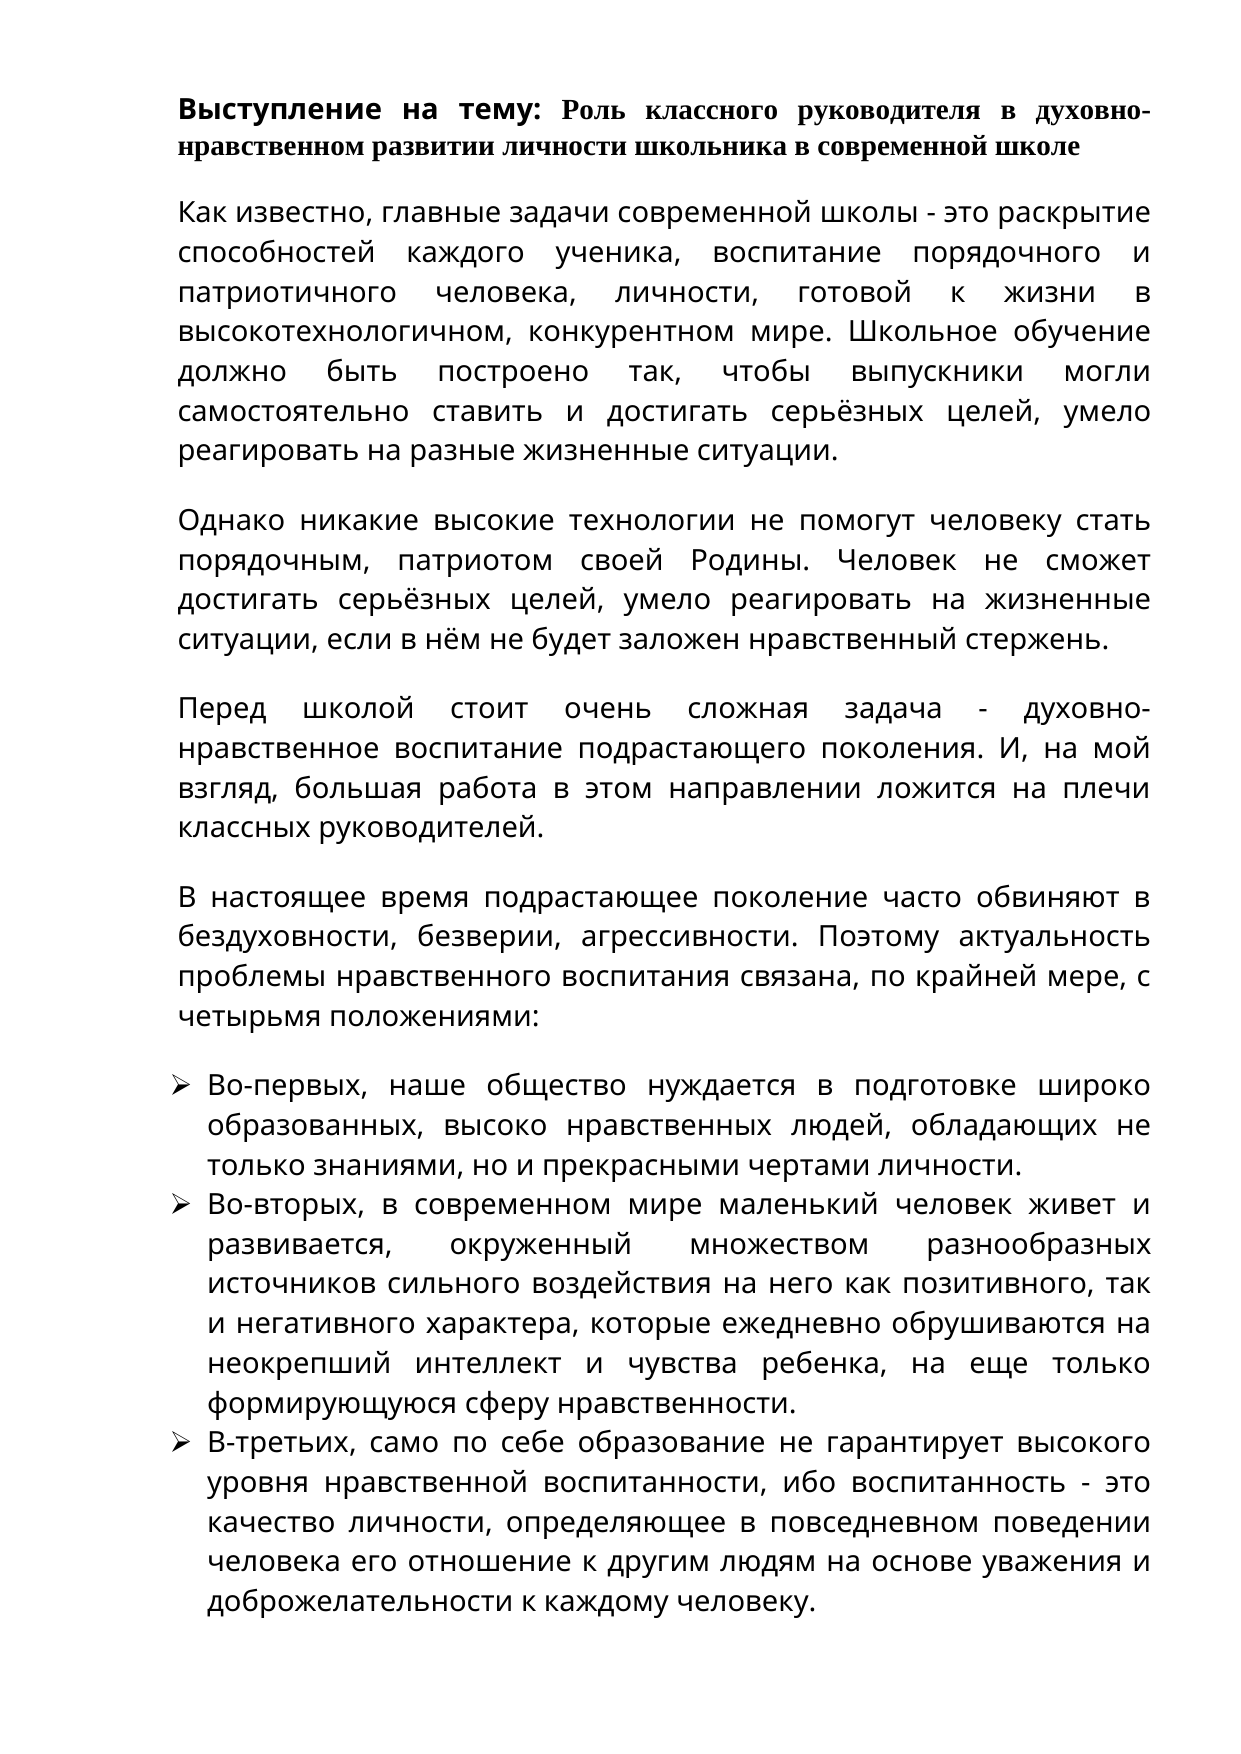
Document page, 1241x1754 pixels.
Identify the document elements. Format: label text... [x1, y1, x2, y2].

text В настоящее время подрастающее поколение часто обвиняют в бездуховности, безверии, агрессивности. Поэтому актуальность проблемы нравственного воспитания связана, по крайней мере, с четырьмя положениями: [177, 876, 1152, 1035]
text Перед школой стоит очень сложная задача - духовно-нравственное воспитание подрастающего поколения. И, на мой взгляд, большая работа в этом направлении ложится на плечи классных руководителей. [177, 687, 1152, 846]
list В-третьих, само по себе образование не гарантирует высокого уровня нравственной воспитанности, ибо воспитанность - это качество личности, определяющее в повседневном поведении человека его отношение к другим людям на основе уважения и доброжелательности к каждому человеку. [169, 1422, 1152, 1620]
text Однако никакие высокие технологии не помогут человеку стать порядочным, патриотом своей Родины. Человек не сможет достигать серьёзных целей, умело реагировать на жизненные ситуации, если в нём не будет заложен нравственный стержень. [177, 499, 1152, 658]
text Как известно, главные задачи современной школы - это раскрытие способностей каждого ученика, воспитание порядочного и патриотичного человека, личности, готовой к жизни в высокотехнологичном, конкурентном мире. Школьное обучение должно быть построено так, чтобы выпускники могли самостоятельно ставить и достигать серьёзных целей, умело реагировать на разные жизненные ситуации. [177, 192, 1152, 469]
text Выступление на тему: Роль классного руководителя в духовно-нравственном развитии личности школьника в современной школе [177, 89, 1152, 162]
list Во-первых, наше общество нуждается в подготовке широко образованных, высоко нравственных людей, обладающих не только знаниями, но и прекрасными чертами личности. [169, 1064, 1152, 1183]
list Во-вторых, в современном мире маленький человек живет и развивается, окруженный множеством разнообразных источников сильного воздействия на него как позитивного, так и негативного характера, которые ежедневно обрушиваются на неокрепший интеллект и чувства ребенка, на еще только формирующуюся сферу нравственности. [169, 1183, 1152, 1422]
